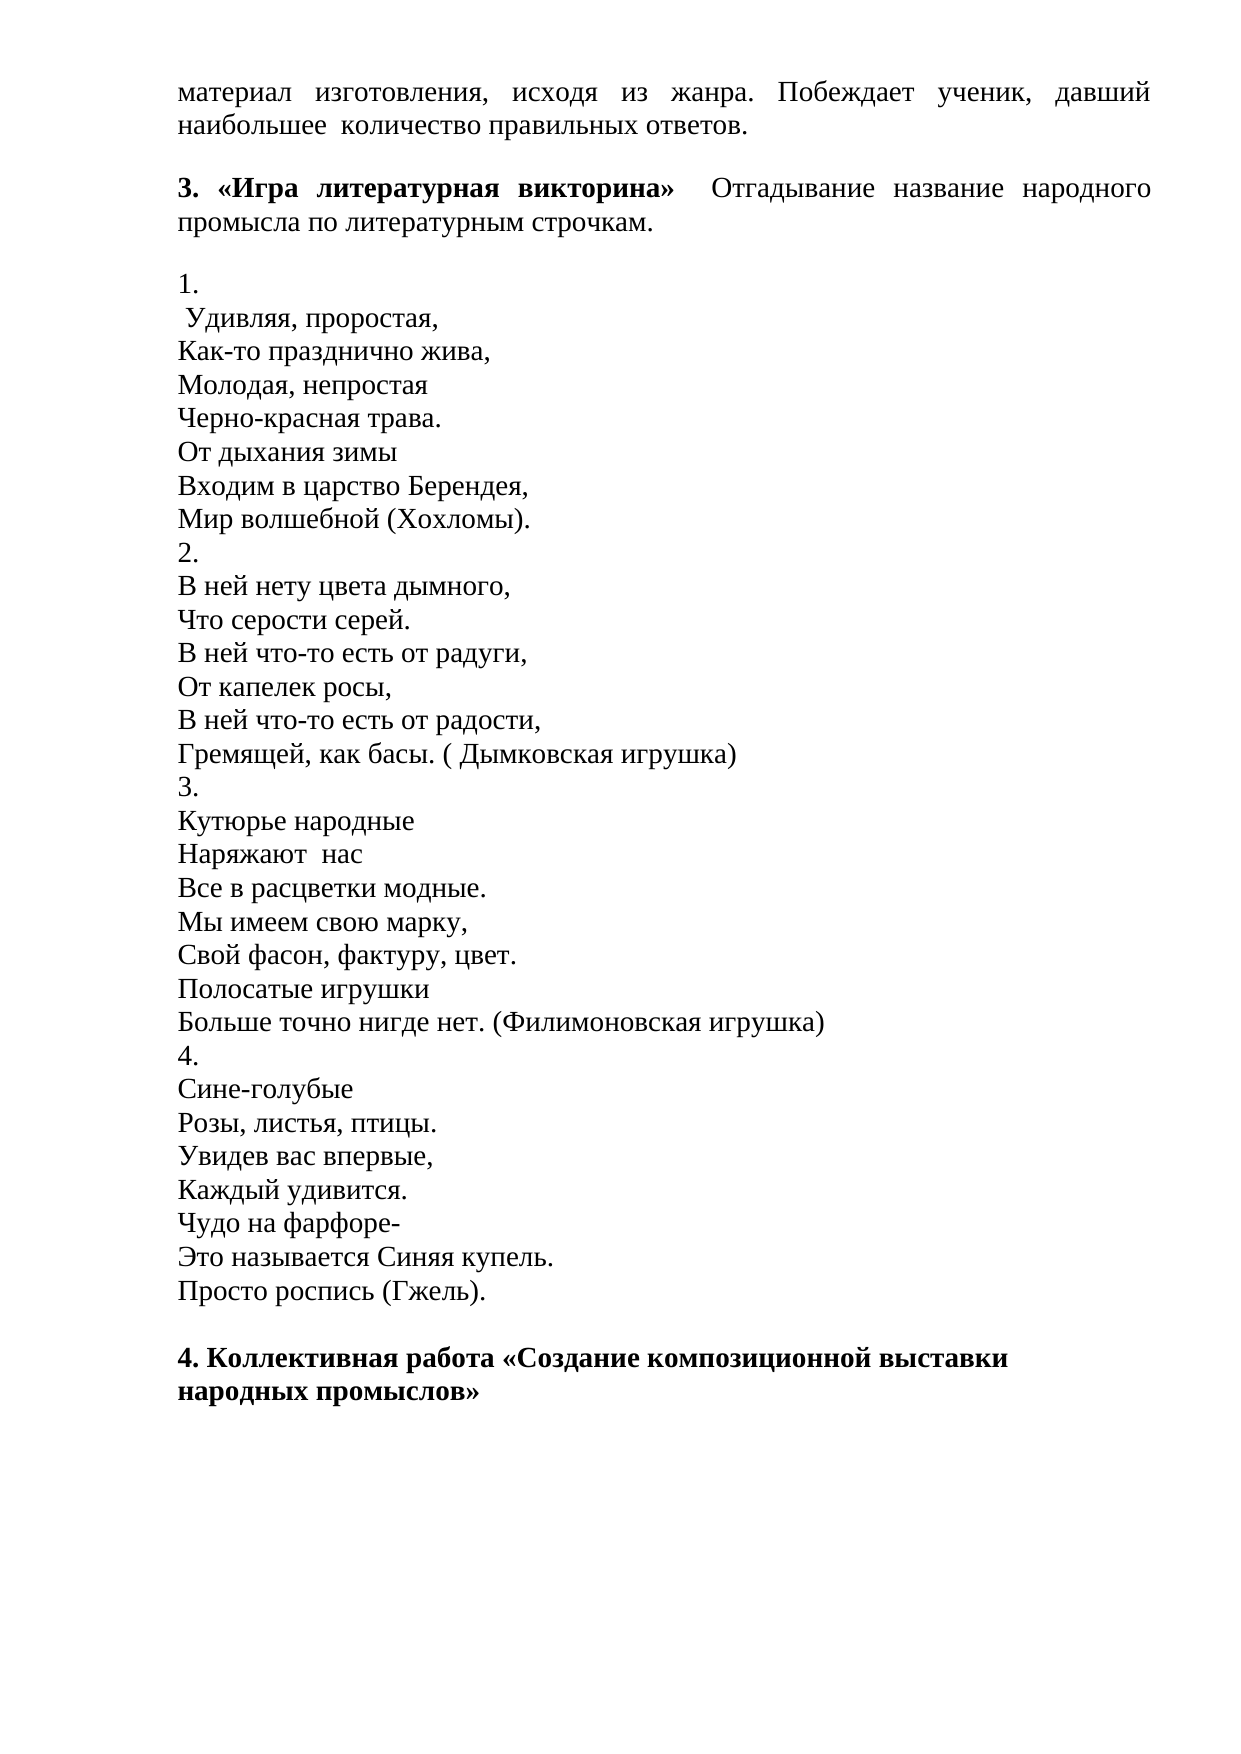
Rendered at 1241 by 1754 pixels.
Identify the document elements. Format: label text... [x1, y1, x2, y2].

text 1. [177, 266, 1152, 300]
text В ней что-то есть от радости, [177, 702, 1152, 736]
text 4. Коллективная работа «Создание композиционной выставки народных промыслов» [177, 1340, 1152, 1407]
text Просто роспись (Гжель). [177, 1273, 1152, 1306]
text Мы имеем свою марку, [177, 904, 1152, 937]
text От дыхания зимы [177, 434, 1152, 468]
text Сине-голубые [177, 1071, 1152, 1105]
text 3. [177, 769, 1152, 803]
text Розы, листья, птицы. [177, 1105, 1152, 1138]
text 4. [177, 1038, 1152, 1071]
text Увидев вас впервые, [177, 1138, 1152, 1172]
text Наряжают нас [177, 837, 1152, 870]
text Каждый удивится. [177, 1172, 1152, 1206]
text Свой фасон, фактуру, цвет. [177, 937, 1152, 971]
text 2. [177, 535, 1152, 568]
text Чудо на фарфоре- [177, 1206, 1152, 1239]
text Молодая, непростая [177, 367, 1152, 401]
text 3. «Игра литературная викторина» Отгадывание название народного промысла по литературным строчкам. [177, 170, 1152, 237]
text Гремящей, как басы. ( Дымковская игрушка) [177, 736, 1152, 769]
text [177, 74, 1152, 141]
text В ней нету цвета дымного, [177, 568, 1152, 602]
text Кутюрье народные [177, 803, 1152, 837]
text Мир волшебной (Хохломы). [177, 501, 1152, 535]
text Что серости серей. [177, 602, 1152, 635]
text Черно-красная трава. [177, 401, 1152, 434]
text Удивляя, проростая, [177, 300, 1152, 333]
text Полосатые игрушки [177, 971, 1152, 1004]
text От капелек росы, [177, 669, 1152, 702]
text В ней что-то есть от радуги, [177, 635, 1152, 669]
text Все в расцветки модные. [177, 870, 1152, 904]
text Как-то празднично жива, [177, 333, 1152, 367]
text Входим в царство Берендея, [177, 468, 1152, 501]
text Больше точно нигде нет. (Филимоновская игрушка) [177, 1004, 1152, 1038]
text Это называется Синяя купель. [177, 1239, 1152, 1273]
